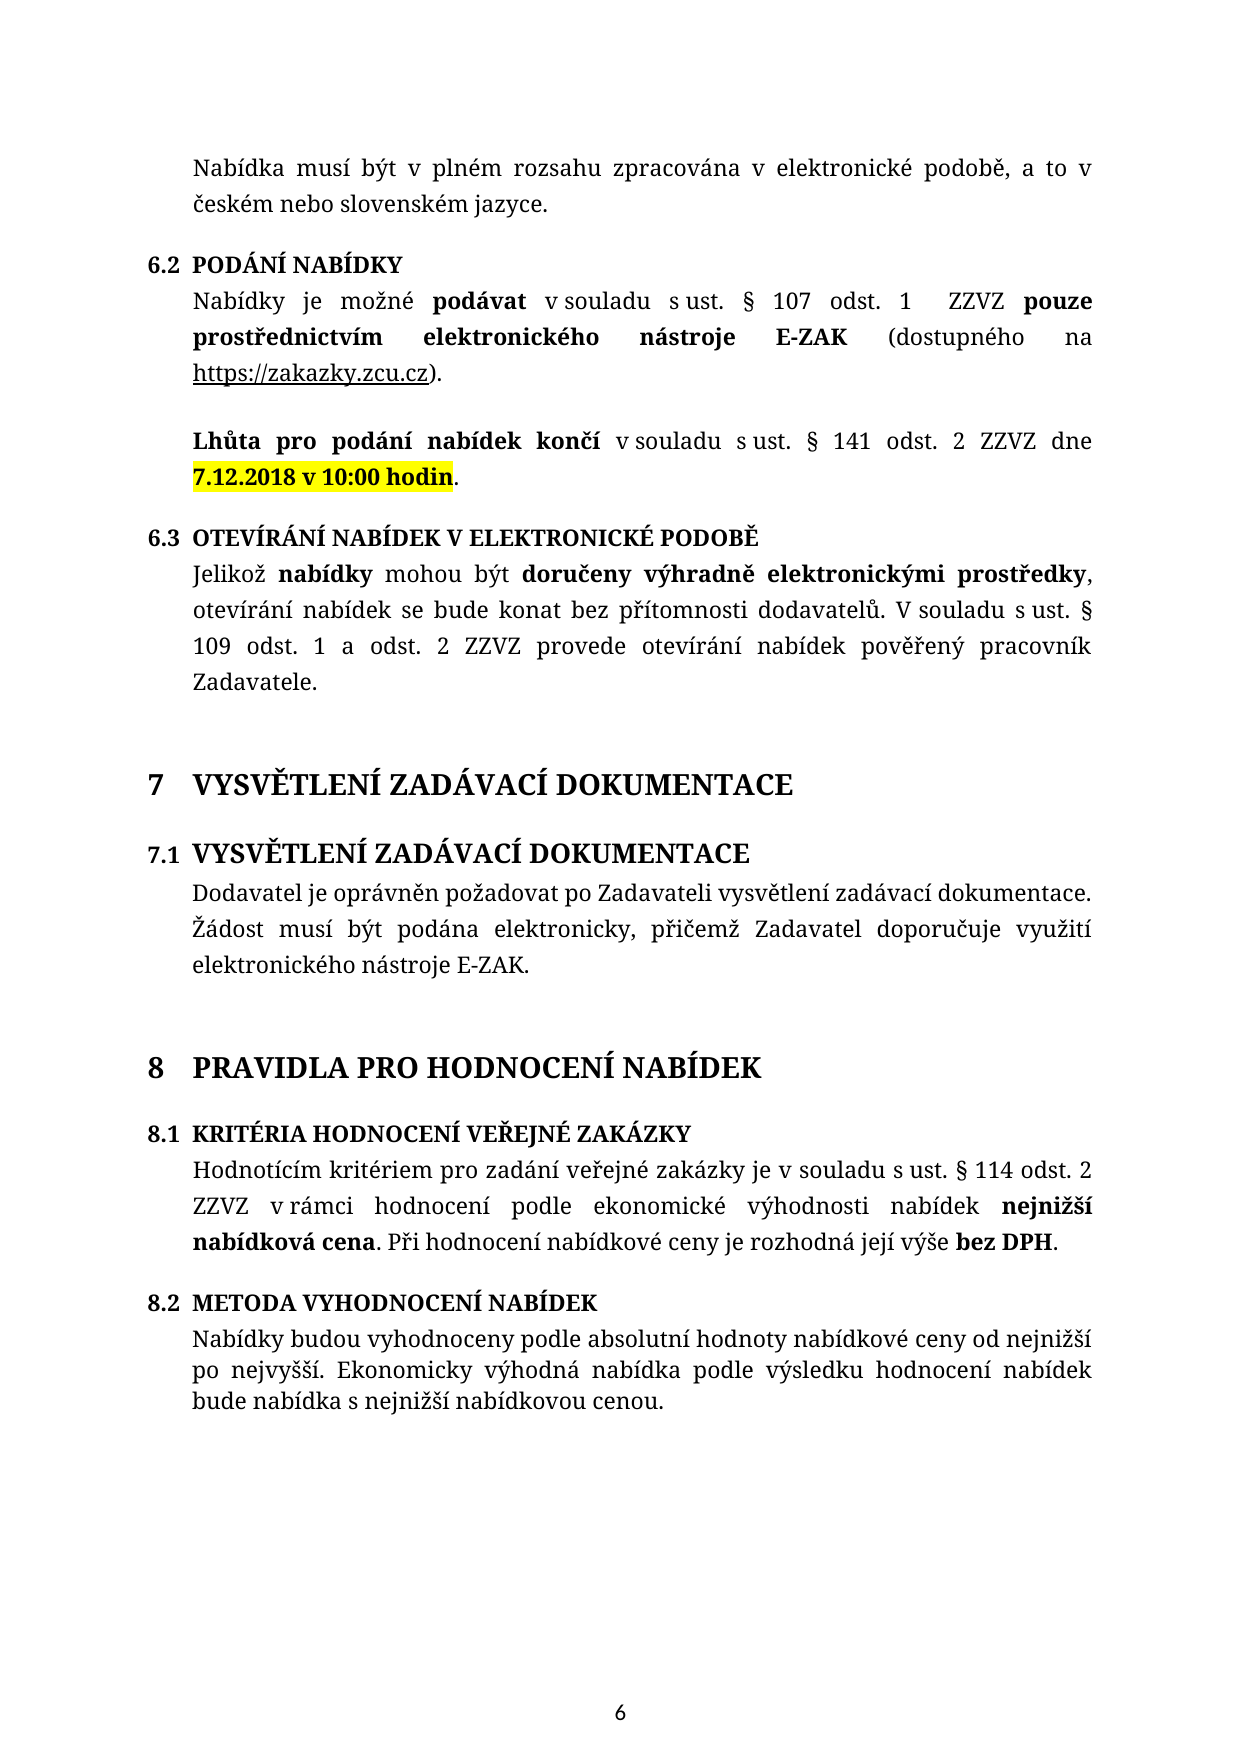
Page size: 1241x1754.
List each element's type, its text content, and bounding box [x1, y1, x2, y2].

subtitle PODÁNÍ NABÍDKY [147, 249, 1093, 280]
text Dodavatel je oprávněn požadovat po Zadavateli vysvětlení zadávací dokumentace. Žádost musí být podána elektronicky, přičemž Zadavatel doporučuje využití elektronického nástroje E-ZAK. [192, 877, 1093, 980]
subtitle KRITÉRIA HODNOCENÍ VEŘEJNÉ ZAKÁZKY [147, 1118, 1093, 1149]
text Nabídky budou vyhodnoceny podle absolutní hodnoty nabídkové ceny od nejnižší po nejvyšší. Ekonomicky výhodná nabídka podle výsledku hodnocení nabídek bude nabídka s nejnižší nabídkovou cenou. [192, 1323, 1093, 1417]
subtitle PRAVIDLA PRO HODNOCENÍ NABÍDEK [148, 1047, 1093, 1087]
subtitle VYSVĚTLENÍ ZADÁVACÍ DOKUMENTACE [147, 835, 1093, 872]
text Jelikož nabídky mohou být doručeny výhradně elektronickými prostředky, otevírání nabídek se bude konat bez přítomnosti dodavatelů. V souladu s ust. § 109 odst. 1 a odst. 2 ZZVZ provede otevírání nabídek pověřený pracovník Zadavatele. [193, 558, 1093, 697]
text Nabídka musí být v plném rozsahu zpracována v elektronické podobě, a to v českém nebo slovenském jazyce. [193, 152, 1093, 219]
subtitle VYSVĚTLENÍ ZADÁVACÍ DOKUMENTACE [148, 764, 1093, 804]
text Lhůta pro podání nabídek končí v souladu s ust. § 141 odst. 2 ZZVZ dne 7.12.2018 v 10:00 hodin. [193, 425, 1093, 492]
subtitle METODA VYHODNOCENÍ NABÍDEK [147, 1287, 1093, 1318]
text Hodnotícím kritériem pro zadání veřejné zakázky je v souladu s ust. § 114 odst. 2 ZZVZ v rámci hodnocení podle ekonomické výhodnosti nabídek nejnižší nabídková cena. Při hodnocení nabídkové ceny je rozhodná její výše bez DPH. [193, 1154, 1093, 1257]
text Nabídky je možné podávat v souladu s ust. § 107 odst. 1 ZZVZ pouze prostřednictvím elektronického nástroje E-ZAK (dostupného na https://zakazky.zcu.cz). [193, 284, 1093, 388]
subtitle OTEVÍRÁNÍ NABÍDEK V ELEKTRONICKÉ PODOBĚ [148, 522, 1093, 553]
